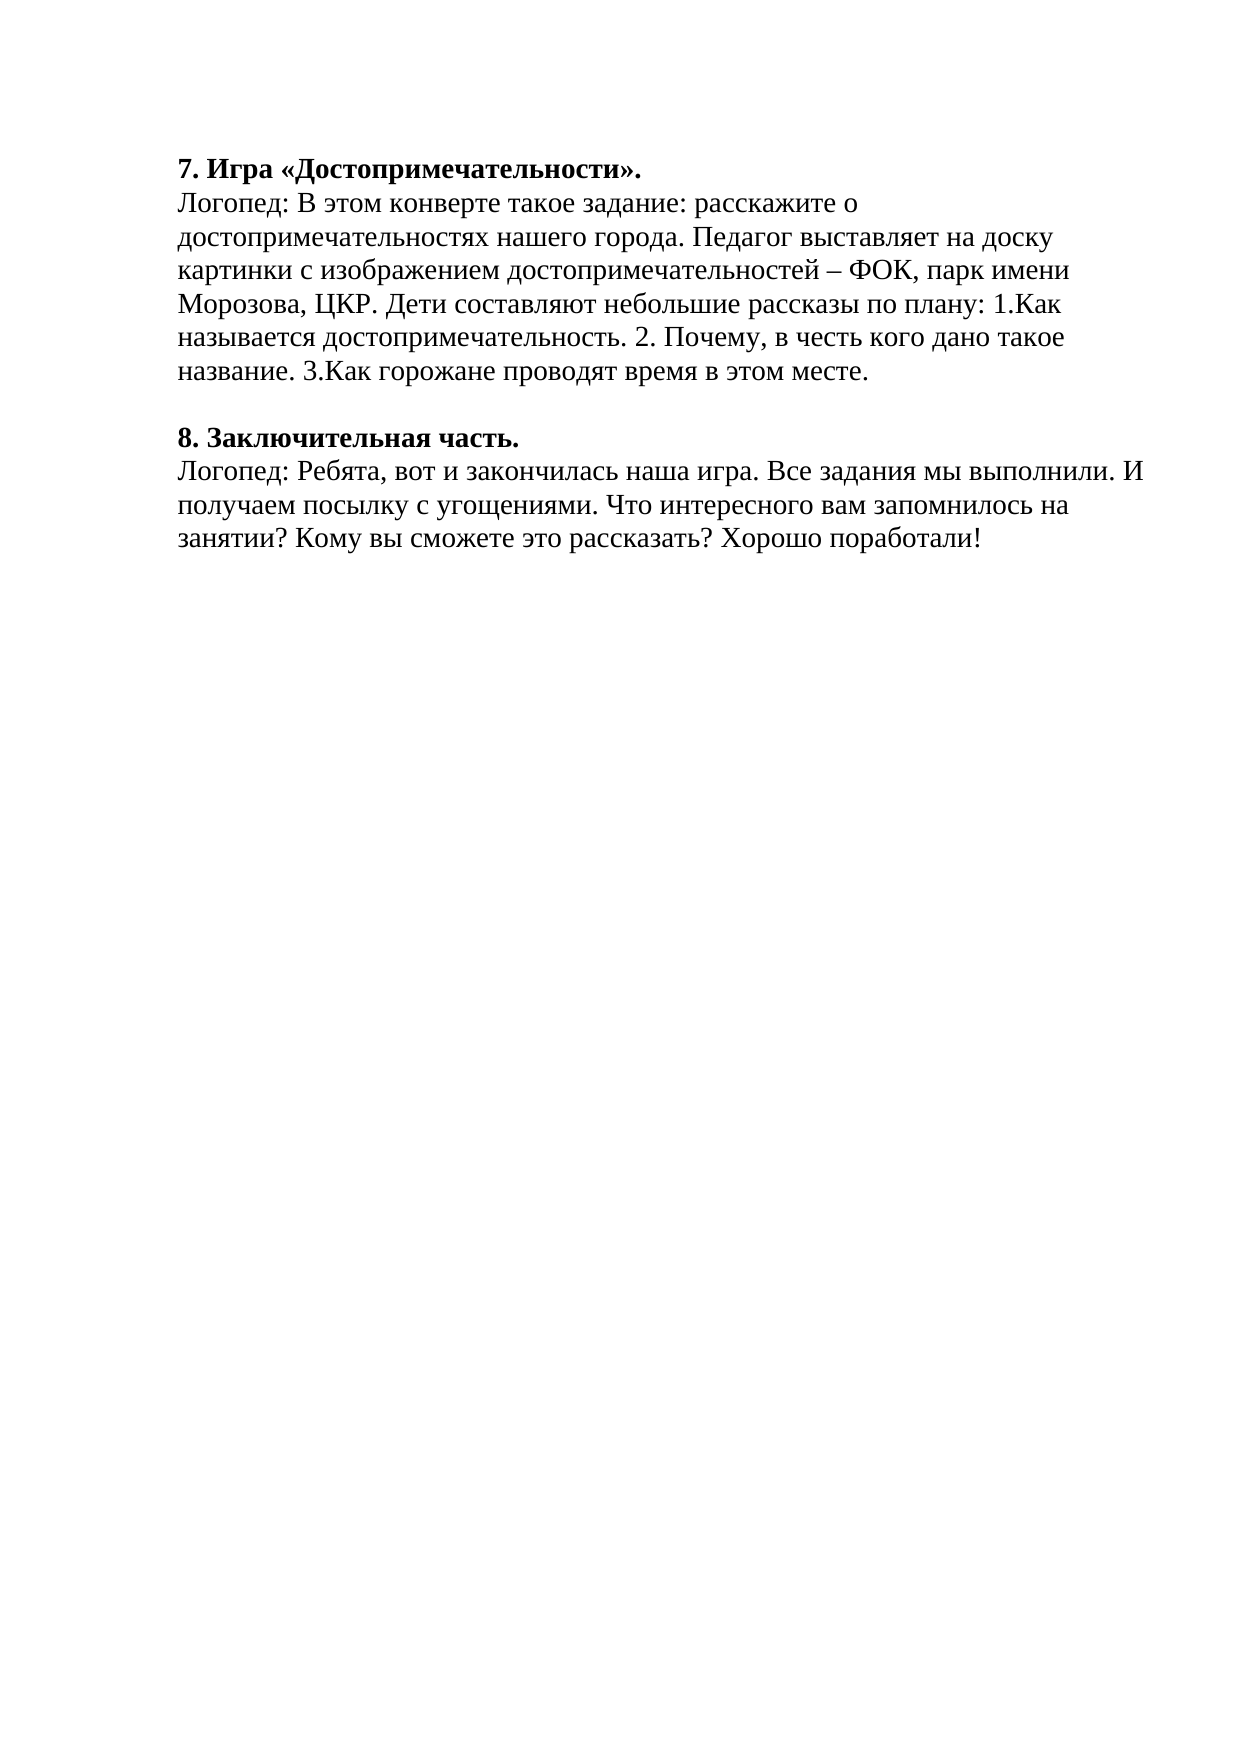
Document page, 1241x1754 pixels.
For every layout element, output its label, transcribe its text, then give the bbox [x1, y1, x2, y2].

text 8. Заключительная часть. [177, 420, 1152, 453]
text 7. Игра «Достопримечательности». [177, 152, 1152, 185]
text Логопед: Ребята, вот и закончилась наша игра. Все задания мы выполнили. И получаем посылку с угощениями. Что интересного вам запомнилось на занятии? Кому вы сможете это рассказать? Хорошо поработали! [177, 453, 1152, 554]
text Логопед: В этом конверте такое задание: расскажите о достопримечательностях нашего города. Педагог выставляет на доску картинки с изображением достопримечательностей – ФОК, парк имени Морозова, ЦКР. Дети составляют небольшие рассказы по плану: 1.Как называется достопримечательность. 2. Почему, в честь кого дано такое название. 3.Как горожане проводят время в этом месте. [177, 185, 1152, 386]
